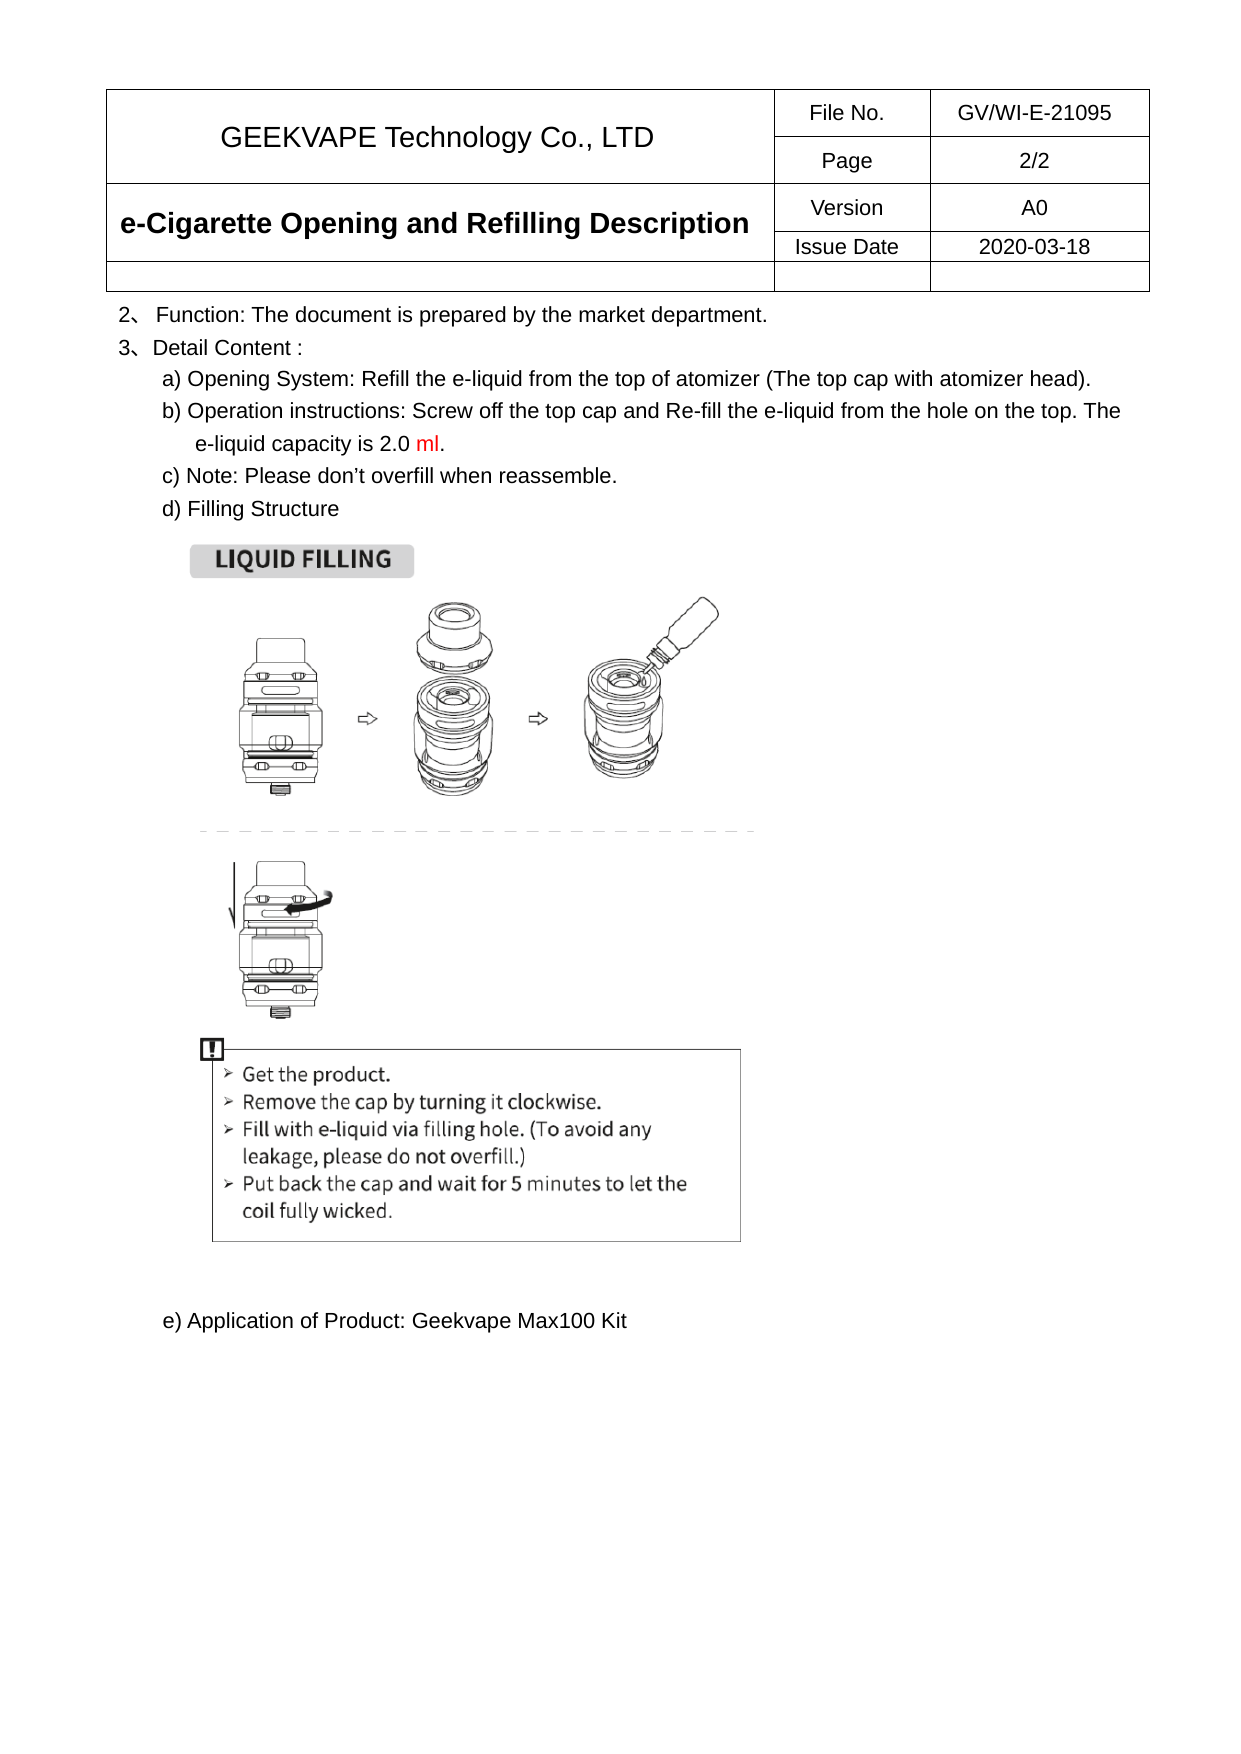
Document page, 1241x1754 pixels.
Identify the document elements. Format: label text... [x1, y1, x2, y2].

text b) Operation instructions: Screw off the top cap and Re-fill the e-liquid from the hole on the top. The e-liquid capacity is 2.0 ml. [162, 394, 1123, 459]
text c) Note: Please don’t overfill when reassemble. [118, 459, 1123, 492]
picture [167, 524, 795, 1272]
text a) Opening System: Refill the e-liquid from the top of atomizer (The top cap with atomizer head). [118, 362, 1123, 394]
text d) Filling Structure [118, 492, 1123, 524]
text 3、Detail Content : [118, 329, 1123, 362]
list Function: The document is prepared by the market department. [118, 297, 1123, 329]
text e) Application of Product: Geekvape Max100 Kit [162, 1304, 1123, 1337]
